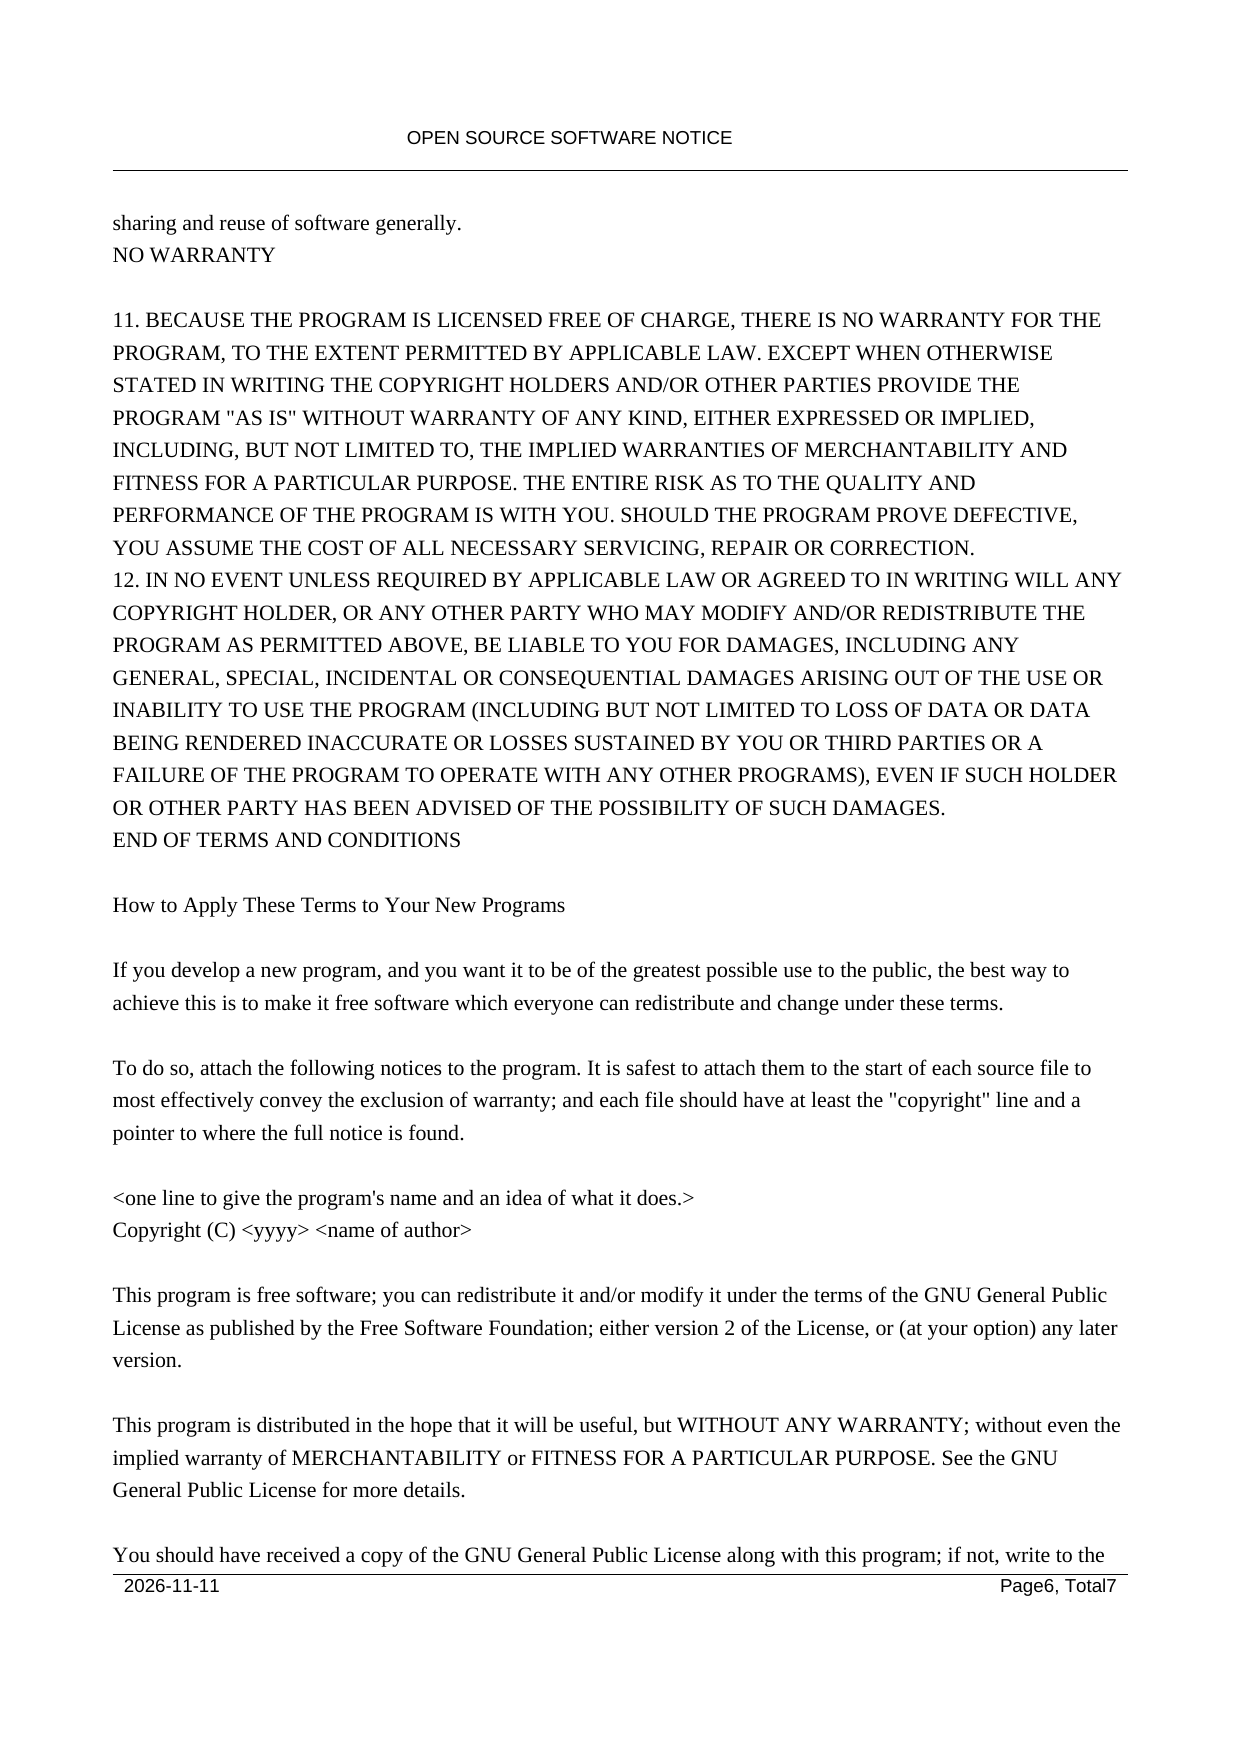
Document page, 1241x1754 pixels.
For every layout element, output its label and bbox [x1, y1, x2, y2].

text [112, 206, 1128, 1571]
